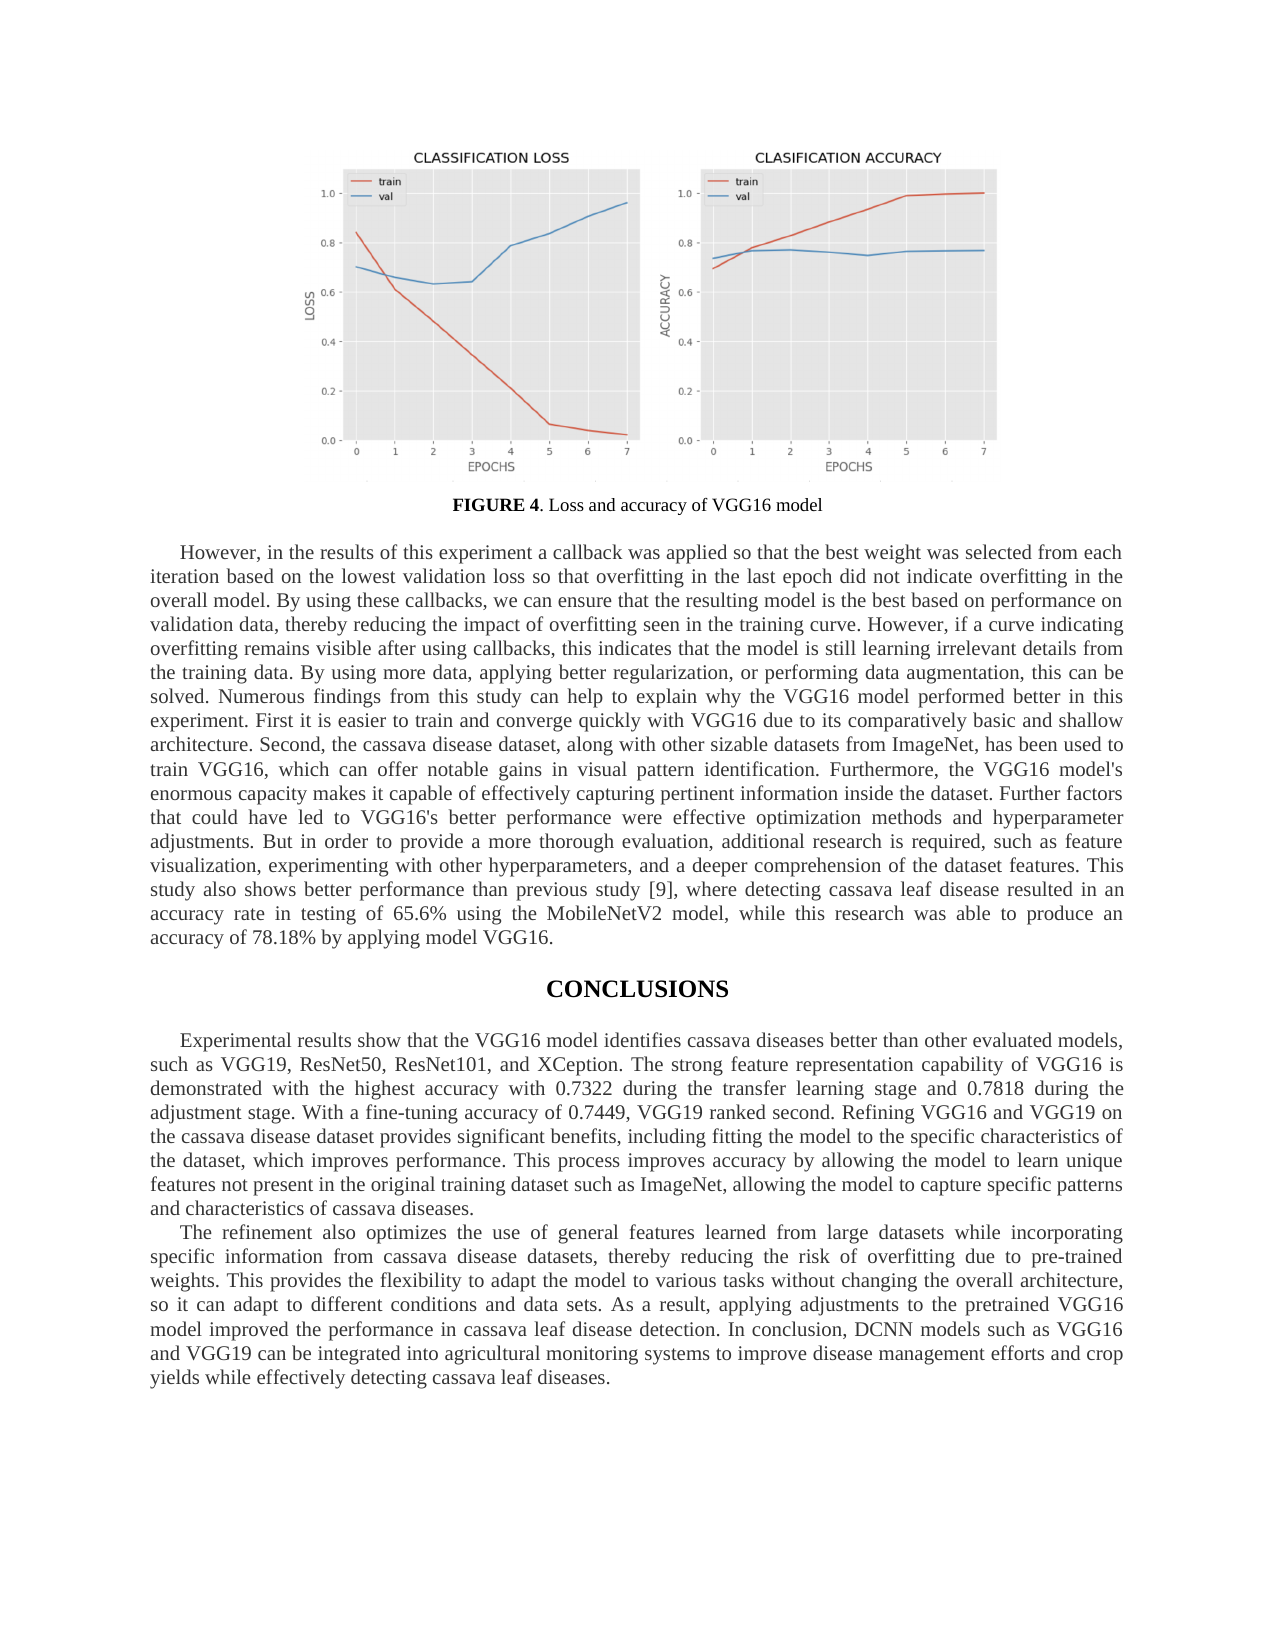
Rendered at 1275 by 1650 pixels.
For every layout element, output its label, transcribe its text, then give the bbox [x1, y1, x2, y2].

text However, in the results of this experiment a callback was applied so that the best weight was selected from each iteration based on the lowest validation loss so that overfitting in the last epoch did not indicate overfitting in the overall model. By using these callbacks, we can ensure that the resulting model is the best based on performance on validation data, thereby reducing the impact of overfitting seen in the training curve. However, if a curve indicating overfitting remains visible after using callbacks, this indicates that the model is still learning irrelevant details from the training data. By using more data, applying better regularization, or performing data augmentation, this can be solved. Numerous findings from this study can help to explain why the VGG16 model performed better in this experiment. First it is easier to train and converge quickly with VGG16 due to its comparatively basic and shallow architecture. Second, the cassava disease dataset, along with other sizable datasets from ImageNet, has been used to train VGG16, which can offer notable gains in visual pattern identification. Furthermore, the VGG16 model's enormous capacity makes it capable of effectively capturing pertinent information inside the dataset. Further factors that could have led to VGG16's better performance were effective optimization methods and hyperparameter adjustments. But in order to provide a more thorough evaluation, additional research is required, such as feature visualization, experimenting with other hyperparameters, and a deeper comprehension of the dataset features. This study also shows better performance than previous study [9], where detecting cassava leaf disease resulted in an accuracy rate in testing of 65.6% using the MobileNetV2 model, while this research was able to produce an accuracy of 78.18% by applying model VGG16. [150, 540, 1125, 949]
text The refinement also optimizes the use of general features learned from large datasets while incorporating specific information from cassava disease datasets, thereby reducing the risk of overfitting due to pre-trained weights. This provides the flexibility to adapt the model to various tasks without changing the overall architecture, so it can adapt to different conditions and data sets. As a result, applying adjustments to the pretrained VGG16 model improved the performance in cassava leaf disease detection. In conclusion, DCNN models such as VGG16 and VGG19 can be integrated into agricultural monitoring systems to improve disease management efforts and crop yields while effectively detecting cassava leaf diseases. [150, 1220, 1125, 1389]
text FIGURE 4. Loss and accuracy of VGG16 model [150, 494, 1125, 516]
subtitle CONCLUSIONS [150, 974, 1125, 1003]
picture [303, 150, 1001, 482]
text Experimental results show that the VGG16 model identifies cassava diseases better than other evaluated models, such as VGG19, ResNet50, ResNet101, and XCeption. The strong feature representation capability of VGG16 is demonstrated with the highest accuracy with 0.7322 during the transfer learning stage and 0.7818 during the adjustment stage. With a fine-tuning accuracy of 0.7449, VGG19 ranked second. Refining VGG16 and VGG19 on the cassava disease dataset provides significant benefits, including fitting the model to the specific characteristics of the dataset, which improves performance. This process improves accuracy by allowing the model to learn unique features not present in the original training dataset such as ImageNet, allowing the model to capture specific patterns and characteristics of cassava diseases. [150, 1028, 1125, 1220]
